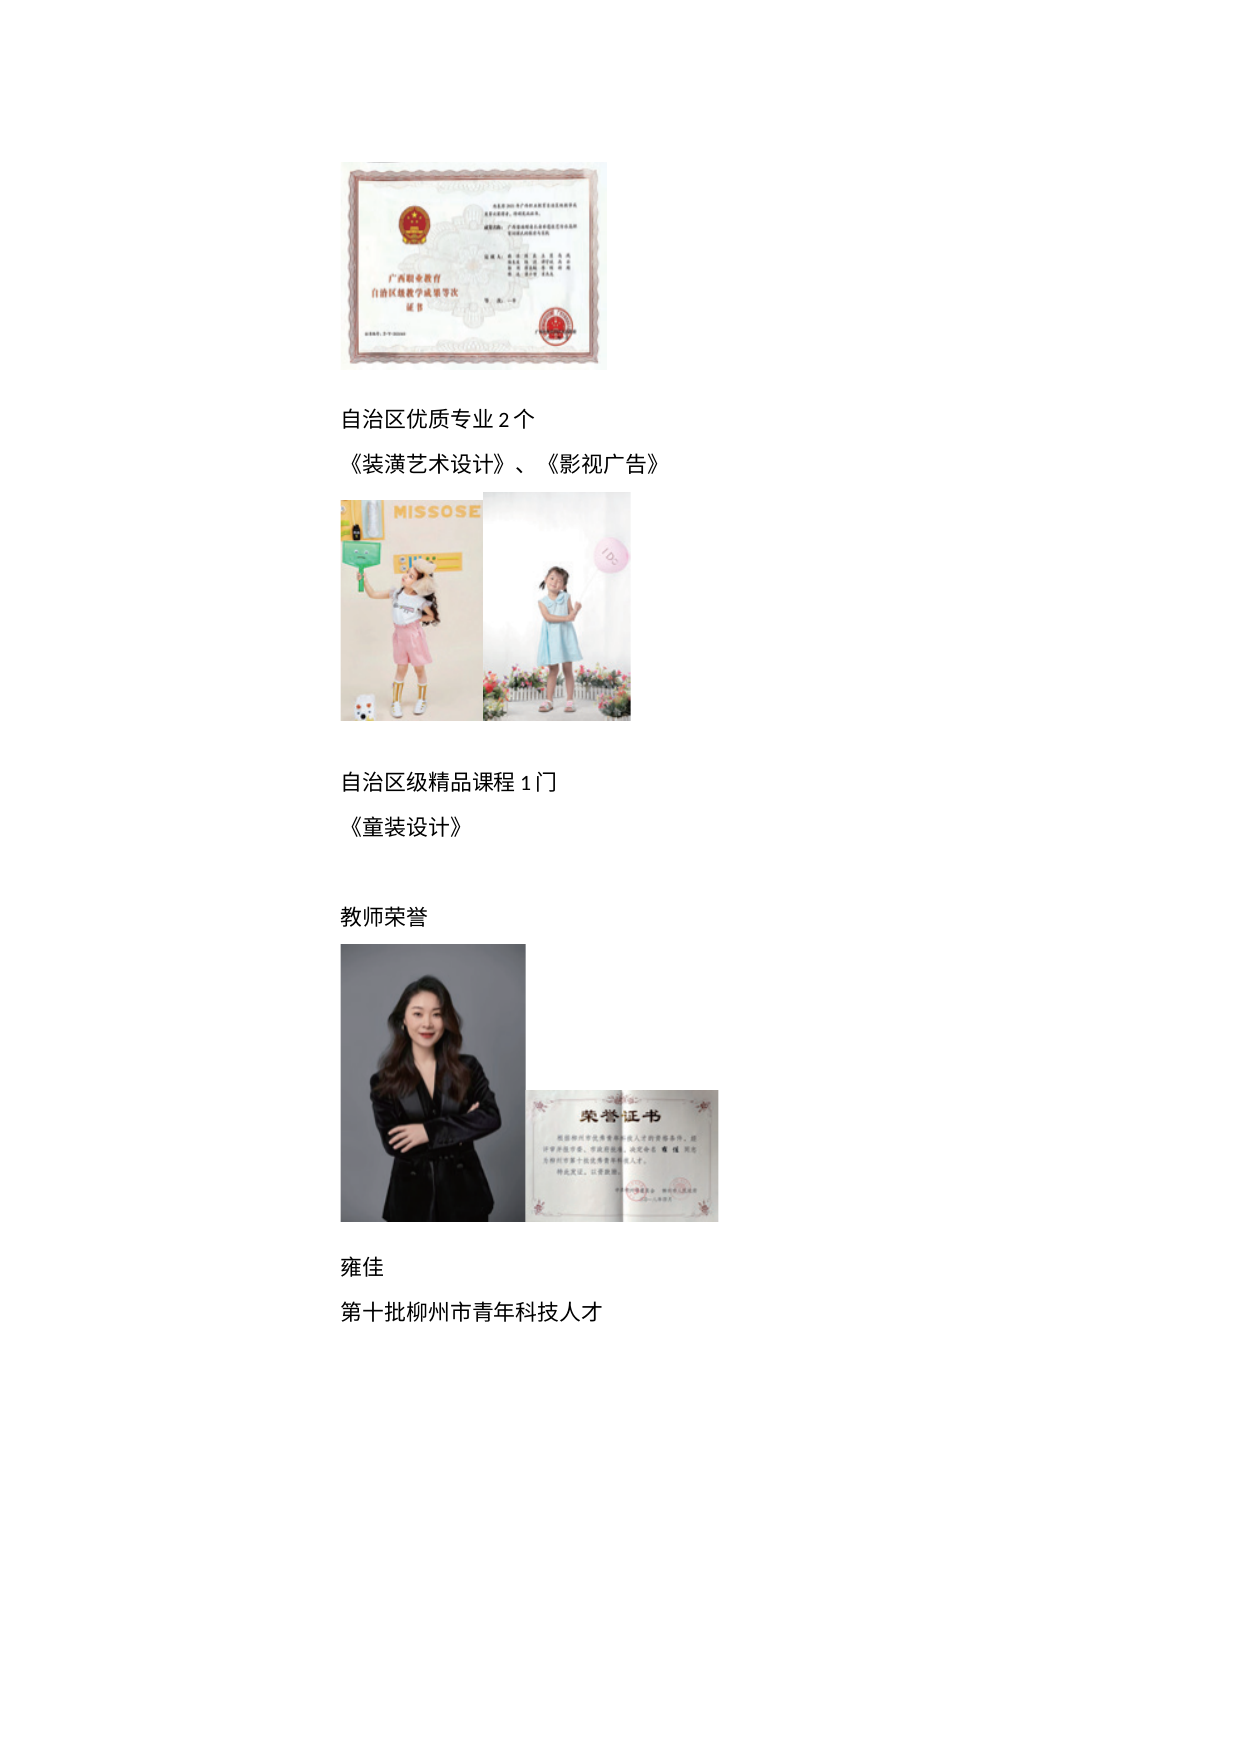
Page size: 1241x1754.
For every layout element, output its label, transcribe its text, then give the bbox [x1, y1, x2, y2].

text 《装潢艺术设计》、《影视广告》 [341, 447, 1053, 479]
text 第十批柳州市青年科技人才 [341, 1294, 1053, 1327]
text 教师荣誉 [341, 899, 1053, 932]
picture [340, 944, 719, 1222]
picture [340, 162, 607, 370]
text 自治区优质专业2个 [341, 402, 1053, 434]
text 雍佳 [341, 1249, 1053, 1282]
text 自治区级精品课程1门 [341, 764, 1053, 797]
picture [340, 492, 631, 721]
text 《童装设计》 [341, 809, 1053, 842]
